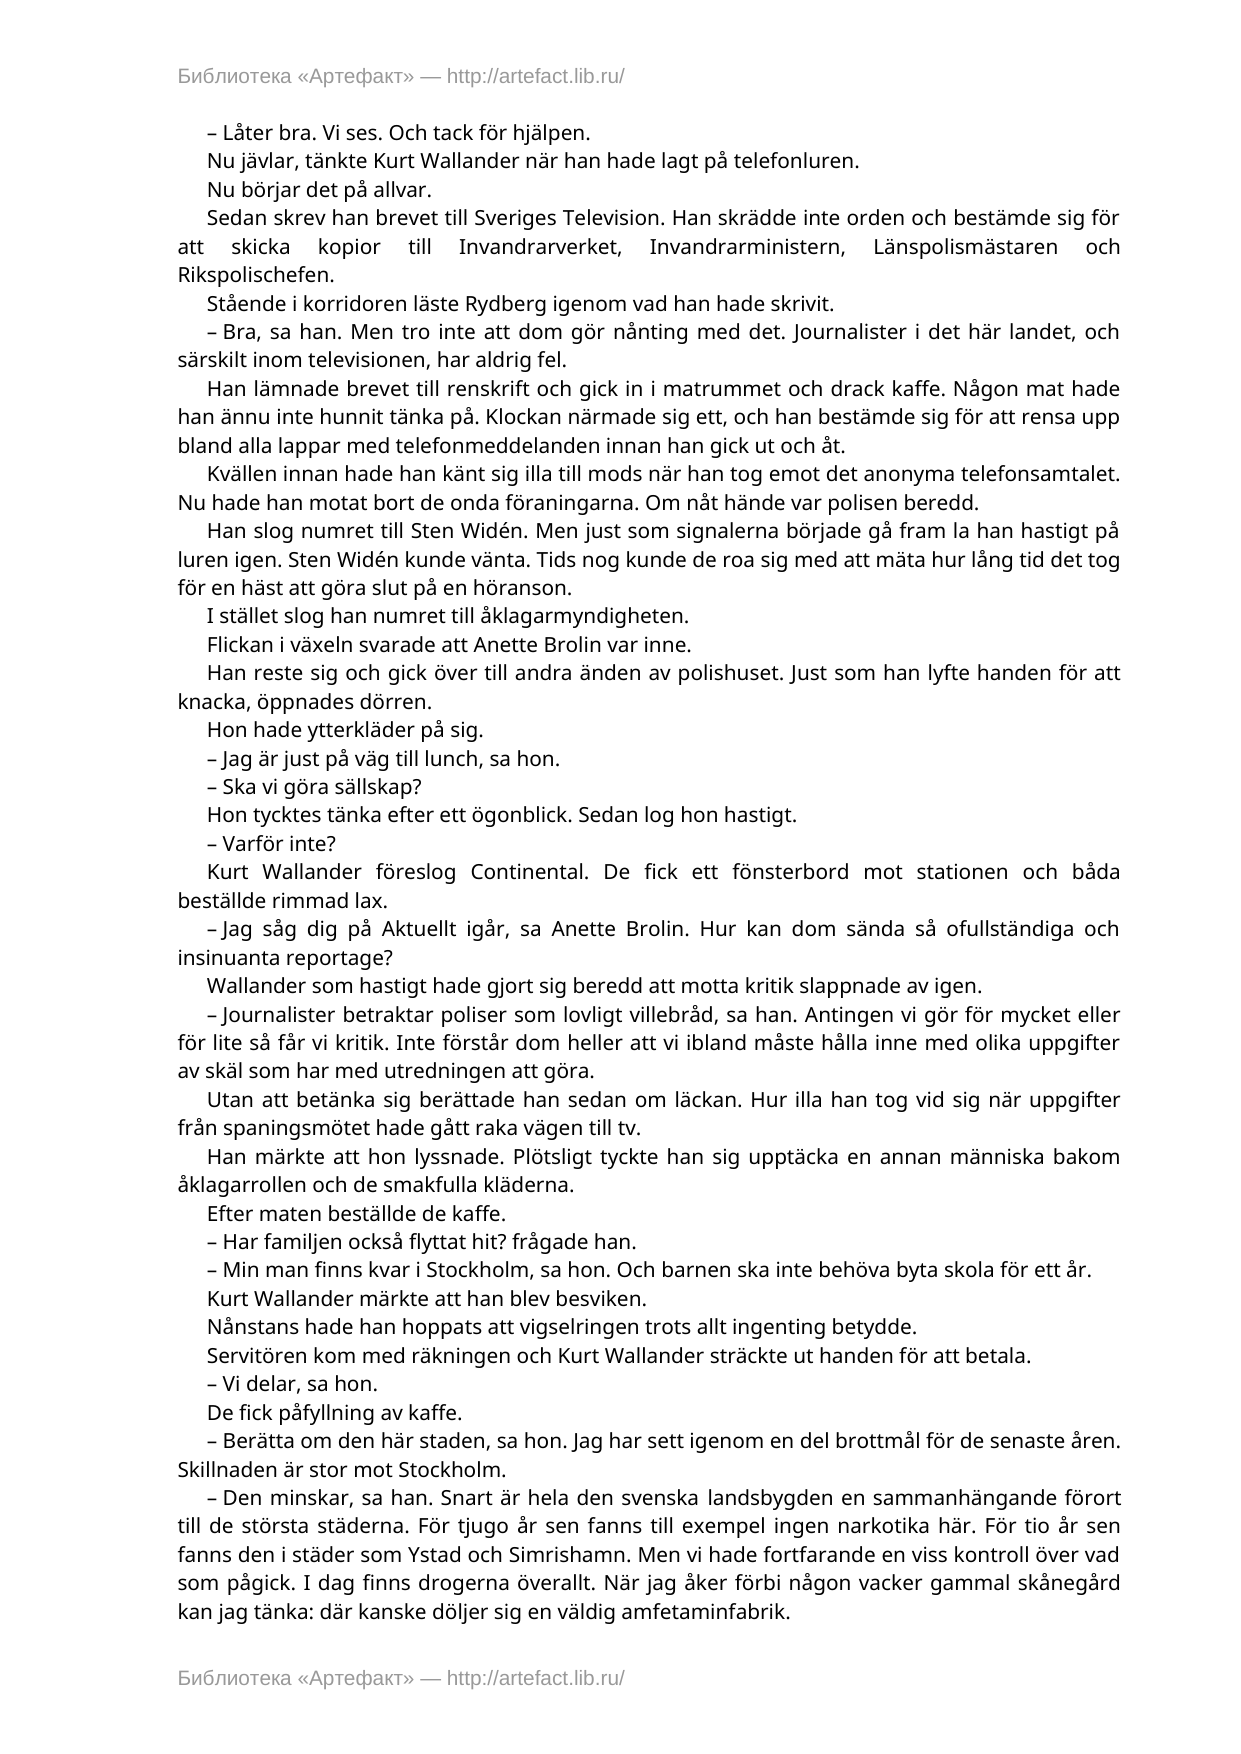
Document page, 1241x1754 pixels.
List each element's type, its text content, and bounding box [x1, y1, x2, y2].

text I stället slog han numret till åklagarmyndigheten. [177, 602, 1122, 630]
text Kurt Wallander märkte att han blev besviken. [177, 1284, 1122, 1312]
text Wallander som hastigt hade gjort sig beredd att motta kritik slappnade av igen. [177, 971, 1122, 1000]
text Nu jävlar, tänkte Kurt Wallander när han hade lagt på telefonluren. [177, 147, 1122, 175]
text Efter maten beställde de kaffe. [177, 1199, 1122, 1227]
text Nu börjar det på allvar. [177, 175, 1122, 203]
text – Har familjen också flyttat hit? frågade han. [177, 1227, 1122, 1256]
text De fick påfyllning av kaffe. [177, 1398, 1122, 1426]
text – Journalister betraktar poliser som lovligt villebråd, sa han. Antingen vi gör för mycket eller för lite så får vi kritik. Inte förstår dom heller att vi ibland måste hålla inne med olika uppgifter av skäl som har med utredningen att göra. [177, 1000, 1122, 1085]
text Han reste sig och gick över till andra änden av polishuset. Just som han lyfte handen för att knacka, öppnades dörren. [177, 658, 1122, 715]
text Flickan i växeln svarade att Anette Brolin var inne. [177, 630, 1122, 658]
text Han märkte att hon lyssnade. Plötsligt tyckte han sig upptäcka en annan människa bakom åklagarrollen och de smakfulla kläderna. [177, 1142, 1122, 1199]
text Nånstans hade han hoppats att vigselringen trots allt ingenting betydde. [177, 1312, 1122, 1341]
text Sedan skrev han brevet till Sveriges Television. Han skrädde inte orden och bestämde sig för att skicka kopior till Invandrarverket, Invandrarministern, Länspolismästaren och Rikspolischefen. [177, 203, 1122, 289]
text Kvällen innan hade han känt sig illa till mods när han tog emot det anonyma telefonsamtalet. Nu hade han motat bort de onda föraningarna. Om nåt hände var polisen beredd. [177, 459, 1122, 516]
text – Vi delar, sa hon. [177, 1369, 1122, 1398]
text – Låter bra. Vi ses. Och tack för hjälpen. [177, 118, 1122, 147]
text – Jag såg dig på Aktuellt igår, sa Anette Brolin. Hur kan dom sända så ofullständiga och insinuanta reportage? [177, 914, 1122, 971]
text – Berätta om den här staden, sa hon. Jag har sett igenom en del brottmål för de senaste åren. Skillnaden är stor mot Stockholm. [177, 1426, 1122, 1483]
text – Jag är just på väg till lunch, sa hon. [177, 744, 1122, 772]
text Han lämnade brevet till renskrift och gick in i matrummet och drack kaffe. Någon mat hade han ännu inte hunnit tänka på. Klockan närmade sig ett, och han bestämde sig för att rensa upp bland alla lappar med telefonmeddelanden innan han gick ut och åt. [177, 374, 1122, 459]
text Stående i korridoren läste Rydberg igenom vad han hade skrivit. [177, 289, 1122, 317]
text Hon tycktes tänka efter ett ögonblick. Sedan log hon hastigt. [177, 801, 1122, 829]
text Servitören kom med räkningen och Kurt Wallander sträckte ut handen för att betala. [177, 1341, 1122, 1369]
text – Ska vi göra sällskap? [177, 772, 1122, 801]
text – Den minskar, sa han. Snart är hela den svenska landsbygden en sammanhängande förort till de största städerna. För tjugo år sen fanns till exempel ingen narkotika här. För tio år sen fanns den i städer som Ystad och Simrishamn. Men vi hade fortfarande en viss kontroll över vad som pågick. I dag finns drogerna överallt. När jag åker förbi någon vacker gammal skånegård kan jag tänka: där kanske döljer sig en väldig amfetaminfabrik. [177, 1483, 1122, 1625]
text Utan att betänka sig berättade han sedan om läckan. Hur illa han tog vid sig när uppgifter från spaningsmötet hade gått raka vägen till tv. [177, 1085, 1122, 1142]
text Hon hade ytterkläder på sig. [177, 715, 1122, 744]
text – Varför inte? [177, 829, 1122, 857]
text Kurt Wallander föreslog Continental. De fick ett fönsterbord mot stationen och båda beställde rimmad lax. [177, 857, 1122, 914]
text – Min man finns kvar i Stockholm, sa hon. Och barnen ska inte behöva byta skola för ett år. [177, 1256, 1122, 1284]
text Han slog numret till Sten Widén. Men just som signalerna började gå fram la han hastigt på luren igen. Sten Widén kunde vänta. Tids nog kunde de roa sig med att mäta hur lång tid det tog för en häst att göra slut på en höranson. [177, 516, 1122, 602]
text – Bra, sa han. Men tro inte att dom gör nånting med det. Journalister i det här landet, och särskilt inom televisionen, har aldrig fel. [177, 317, 1122, 374]
